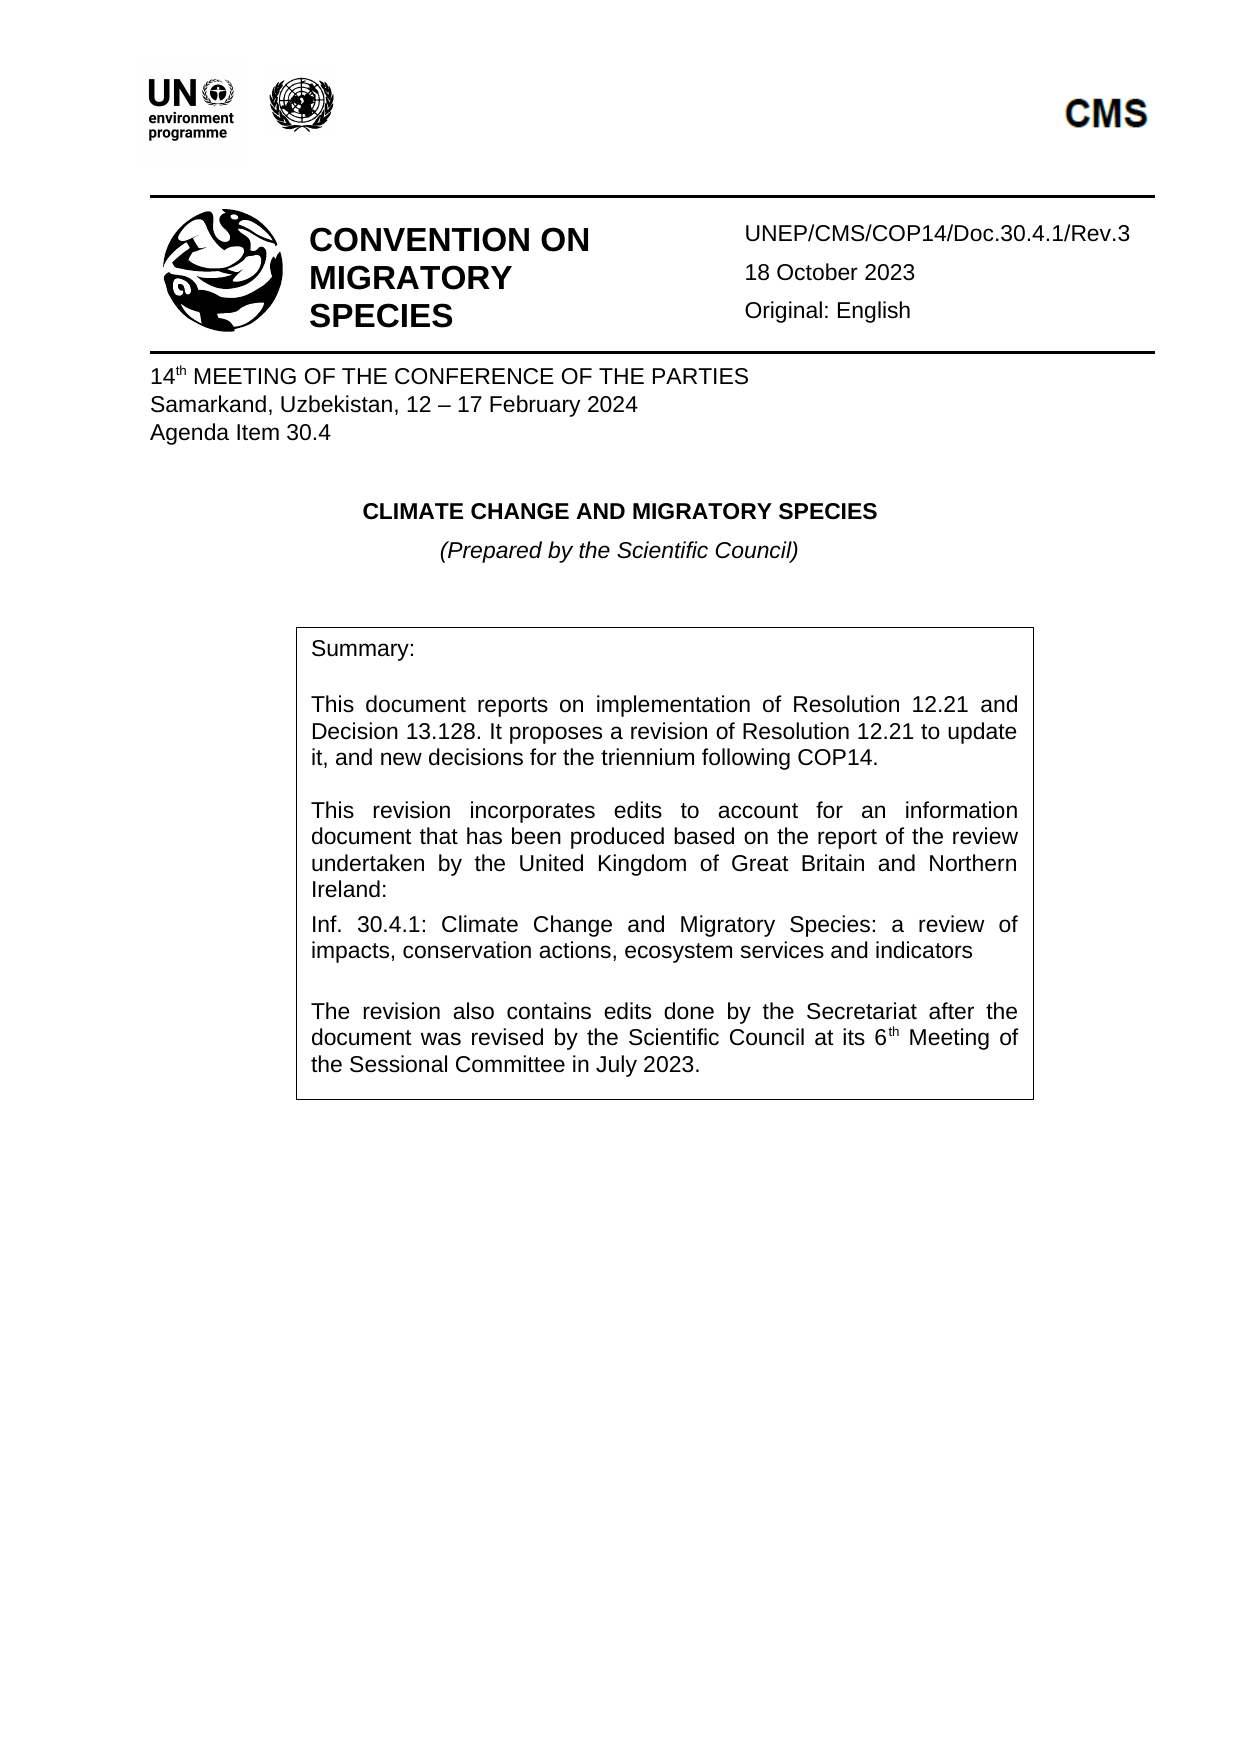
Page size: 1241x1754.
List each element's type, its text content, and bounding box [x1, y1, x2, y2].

picture [139, 57, 245, 163]
table_header CONVENTION ON MIGRATORY SPECIES [309, 198, 733, 351]
text 14th MEETING OF THE CONFERENCE OF THE PARTIES [150, 363, 1090, 390]
text Samarkand, Uzbekistan, 12 – 17 February 2024 [150, 391, 1090, 418]
table_header [150, 198, 309, 351]
picture [1063, 92, 1153, 136]
table_header UNEP/CMS/COP14/Doc.30.4.1/Rev.3 18 October 2023 Original: English [733, 198, 1155, 351]
text CLIMATE CHANGE and migratory species [150, 498, 1090, 524]
text (Prepared by the Scientific Council) [150, 537, 1090, 563]
text Agenda Item 30.4 [150, 419, 1090, 446]
